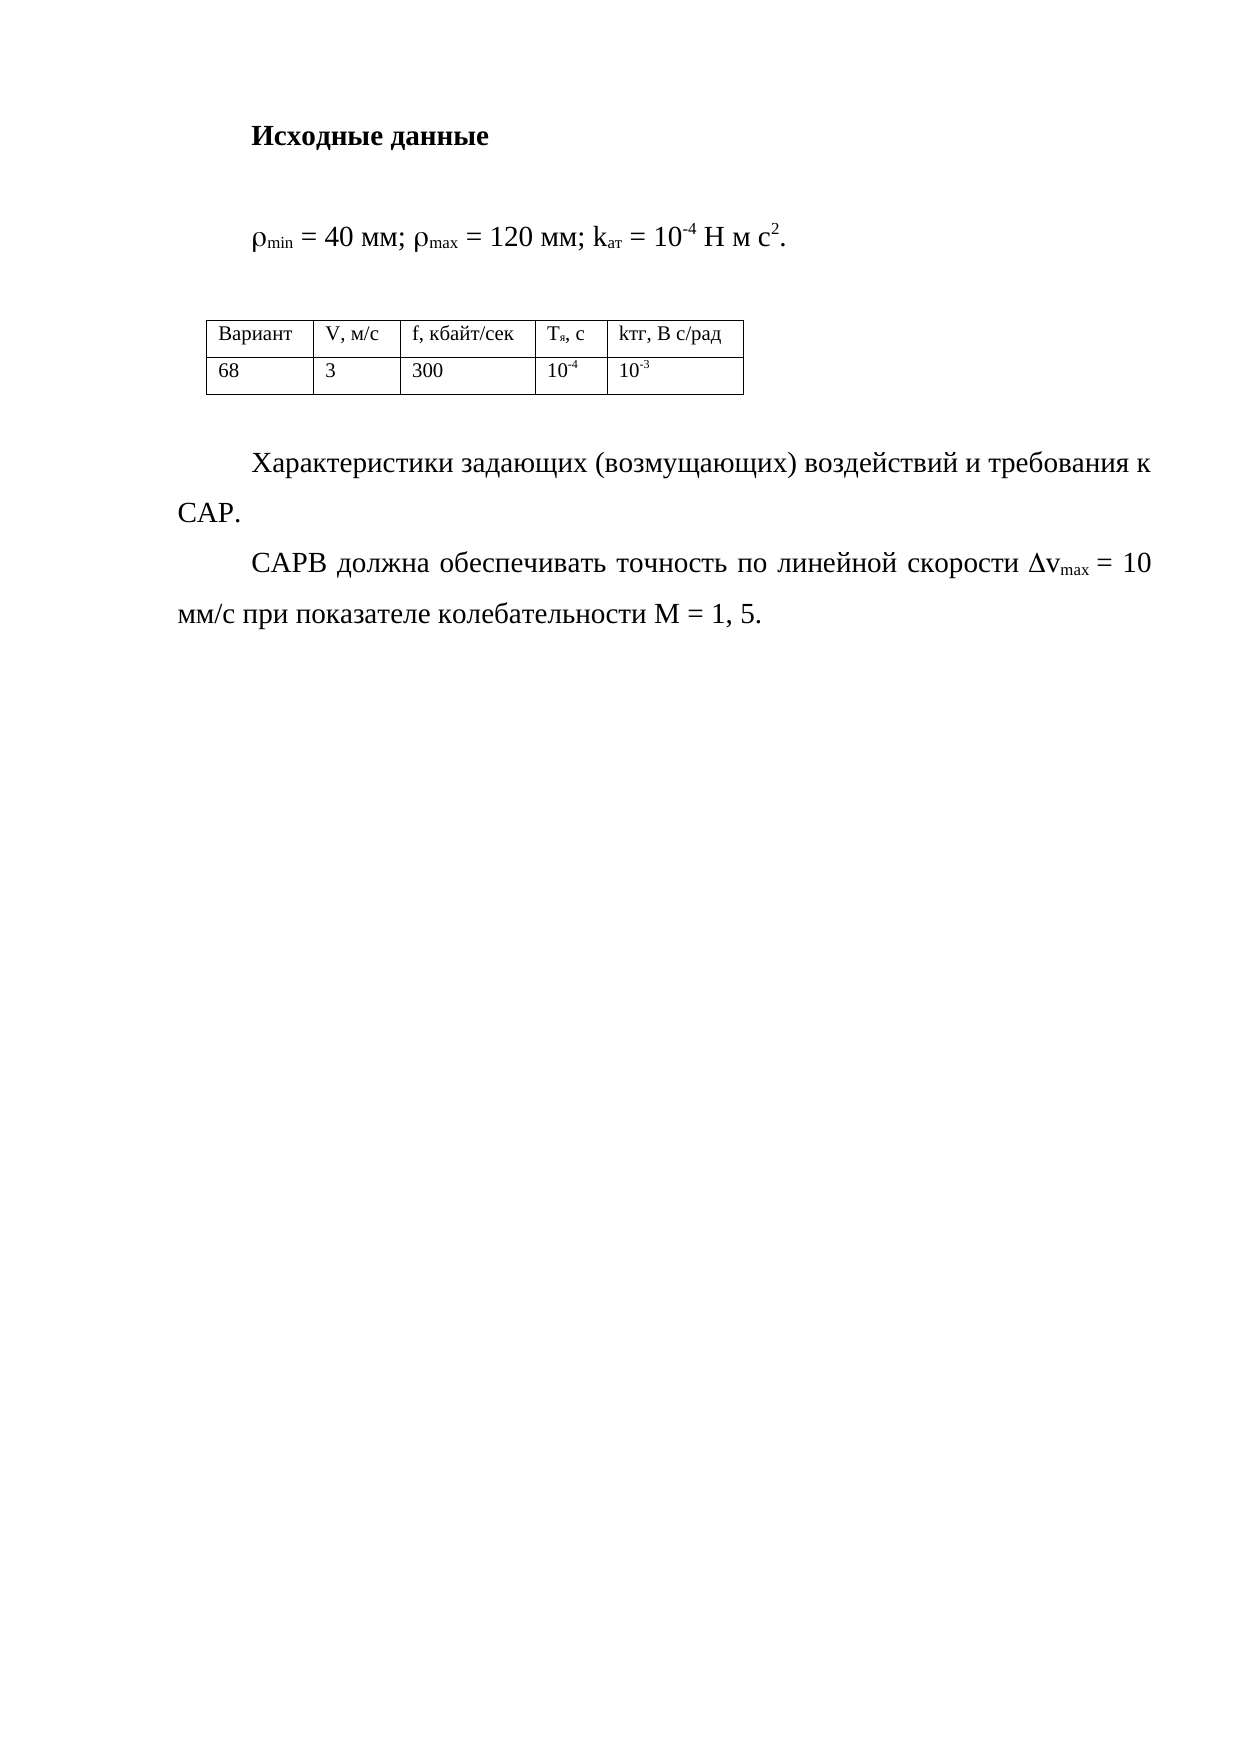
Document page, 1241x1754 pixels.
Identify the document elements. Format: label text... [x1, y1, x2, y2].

table_cell 68 [207, 358, 313, 394]
text min = 40 мм; mах = 120 мм; kат = 10-4 Н м с2. [177, 219, 1152, 252]
table_header kтг, В с/рад [608, 321, 743, 357]
text САРВ должна обеспечивать точность по линейной скорости vmax = 10 мм/c при показателе колебательности M = 1, 5. [177, 546, 1152, 629]
table_cell 10-3 [608, 358, 743, 394]
table_header Вариант [207, 321, 313, 357]
table_header Тя, с [536, 321, 607, 357]
table_header f, кбайт/сек [401, 321, 535, 357]
table_cell 300 [401, 358, 535, 394]
table_cell 3 [314, 358, 400, 394]
table_header V, м/с [314, 321, 400, 357]
text Исходные данные [177, 118, 1152, 152]
table_cell 10-4 [536, 358, 607, 394]
text Характеристики задающих (возмущающих) воздействий и требования к САР. [177, 445, 1152, 529]
